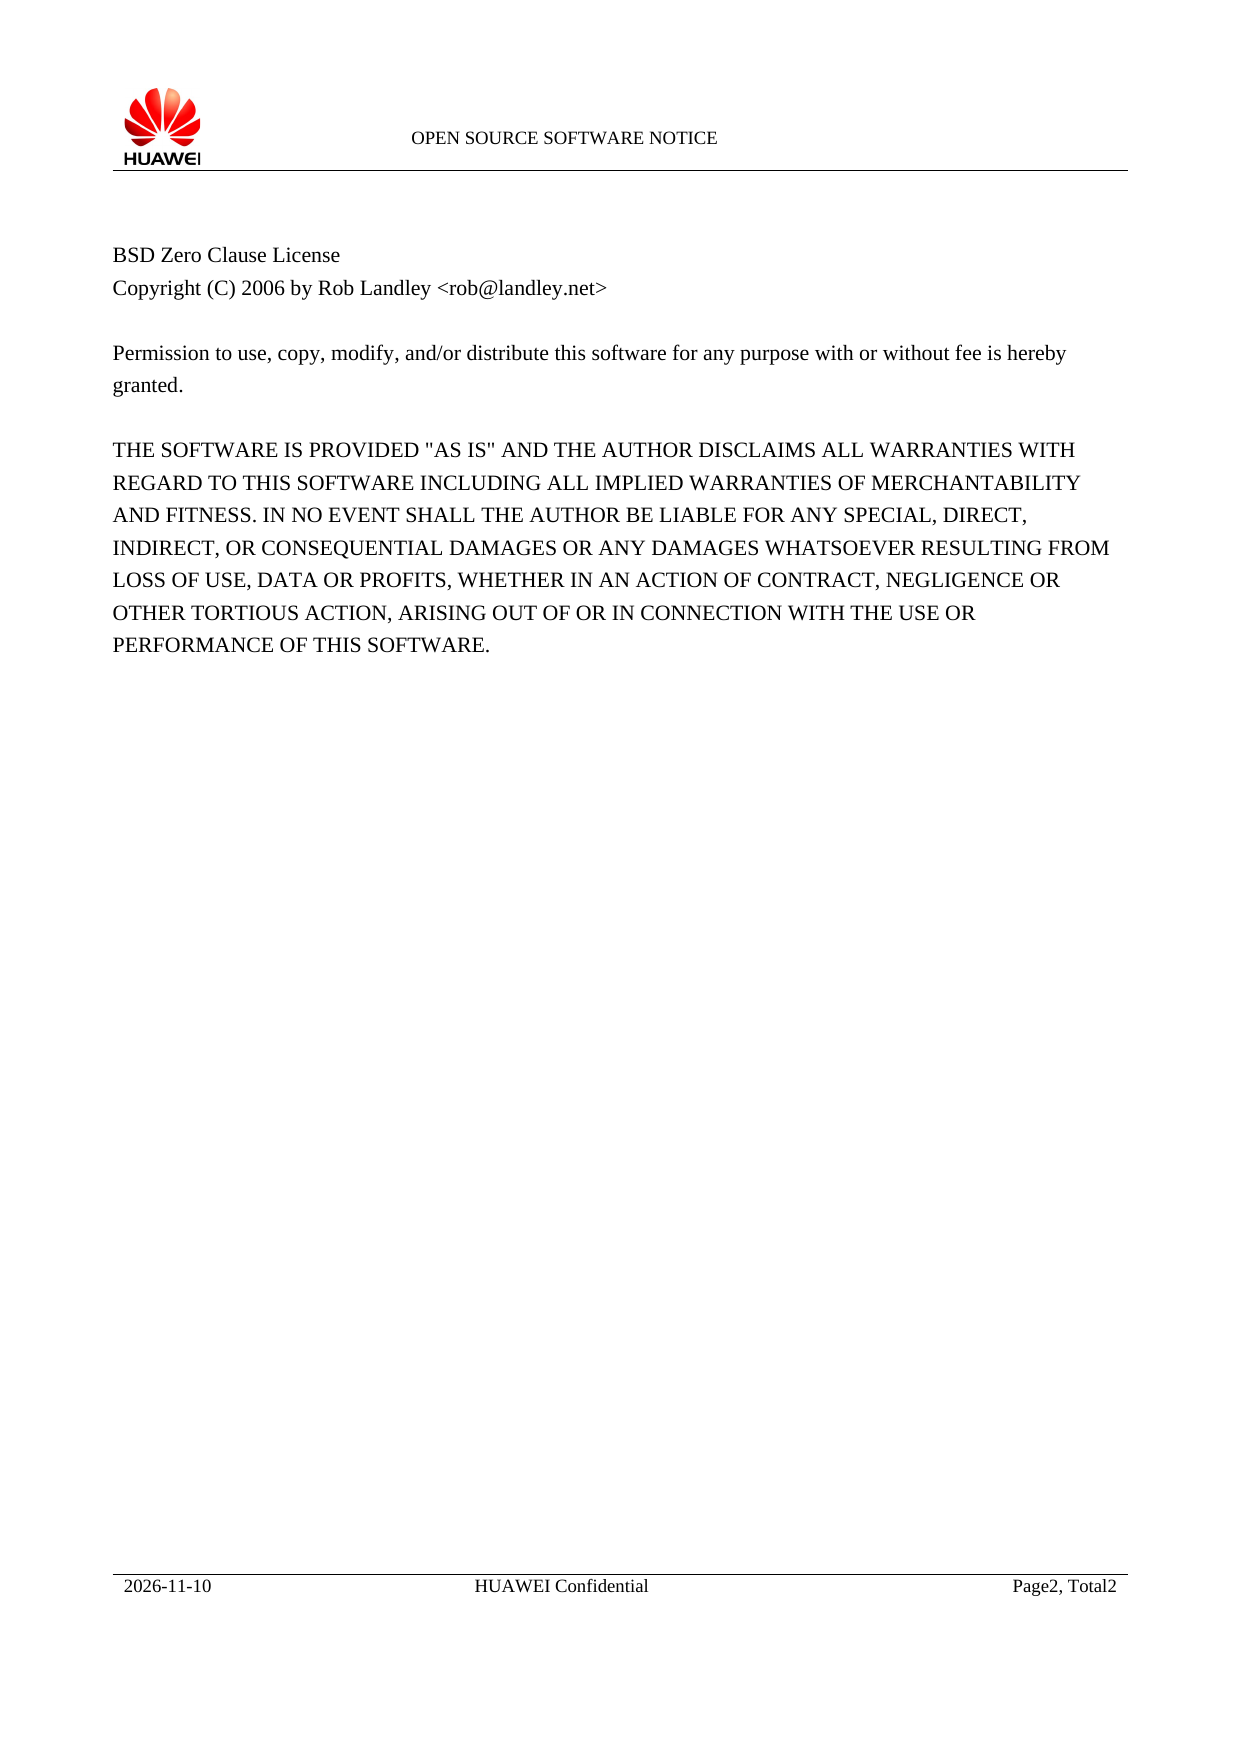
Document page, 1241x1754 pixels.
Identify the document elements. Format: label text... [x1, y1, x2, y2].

picture [124, 88, 201, 165]
